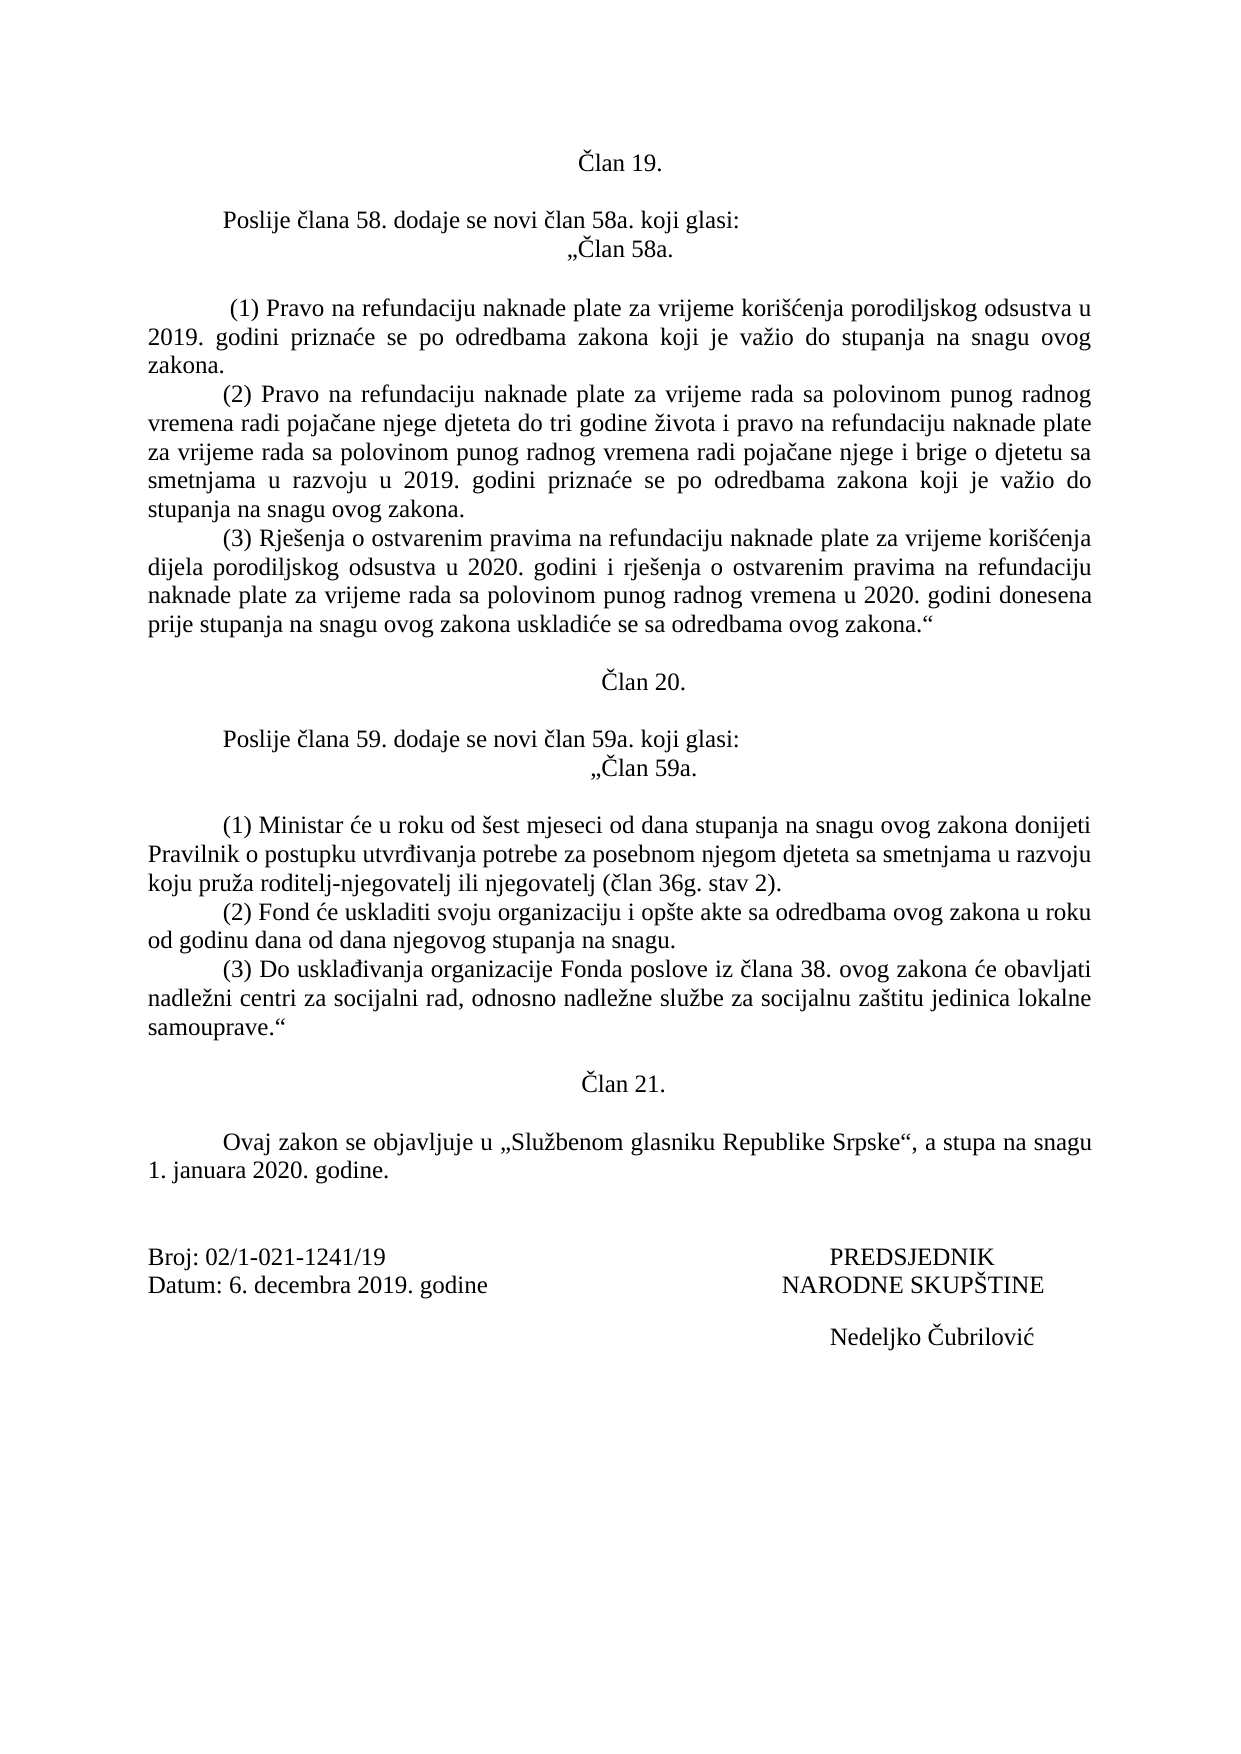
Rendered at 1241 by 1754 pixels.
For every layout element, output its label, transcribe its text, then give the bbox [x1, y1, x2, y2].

text „Član 58a. [148, 234, 1093, 263]
text (3) Do usklađivanja organizacije Fonda poslove iz člana 38. ovog zakona će obavljati nadležni centri za socijalni rad, odnosno nadležne službe za socijalnu zaštitu jedinica lokalne samouprave.“ [148, 954, 1093, 1041]
text Nedeljko Čubrilović [148, 1322, 1093, 1351]
text Član 21. [148, 1069, 1093, 1098]
text (1) Ministar će u roku od šest mjeseci od dana stupanja na snagu ovog zakona donijeti Pravilnik o postupku utvrđivanja potrebe za posebnom njegom djeteta sa smetnjama u razvoju koju pruža roditelj-njegovatelj ili njegovatelj (član 36g. stav 2). [148, 811, 1093, 897]
text (1) Pravo na refundaciju naknade plate za vrijeme korišćenja porodiljskog odsustva u 2019. godini priznaće se po odredbama zakona koji je važio do stupanja na snagu ovog zakona. [148, 293, 1093, 379]
text Ovaj zakon se objavljuje u „Službenom glasniku Republike Srpske“, a stupa na snagu 1. januara 2020. godine. [148, 1127, 1093, 1184]
text Poslije člana 59. dodaje se novi član 59a. koji glasi: [148, 724, 1093, 753]
text Datum: 6. decembra 2019. godine NARODNE SKUPŠTINE [148, 1271, 1093, 1299]
text „Član 59a. [148, 753, 1093, 782]
text (2) Fond će uskladiti svoju organizaciju i opšte akte sa odredbama ovog zakona u roku od godinu dana od dana njegovog stupanja na snagu. [148, 897, 1093, 954]
text (2) Pravo na refundaciju naknade plate za vrijeme rada sa polovinom punog radnog vremena radi pojačane njege djeteta do tri godine života i pravo na refundaciju naknade plate za vrijeme rada sa polovinom punog radnog vremena radi pojačane njege i brige o djetetu sa smetnjama u razvoju u 2019. godini priznaće se po odredbama zakona koji je važio do stupanja na snagu ovog zakona. [148, 379, 1093, 523]
text (3) Rješenja o ostvarenim pravima na refundaciju naknade plate za vrijeme korišćenja dijela porodiljskog odsustva u 2020. godini i rješenja o ostvarenim pravima na refundaciju naknade plate za vrijeme rada sa polovinom punog radnog vremena u 2020. godini donesena prije stupanja na snagu ovog zakona uskladiće se sa odredbama ovog zakona.“ [148, 523, 1093, 638]
text Član 20. [148, 667, 1093, 696]
text Poslije člana 58. dodaje se novi član 58a. koji glasi: [148, 205, 1093, 234]
text Broj: 02/1-021-1241/19 PREDSJEDNIK [148, 1242, 1093, 1271]
text Član 19. [148, 148, 1093, 176]
